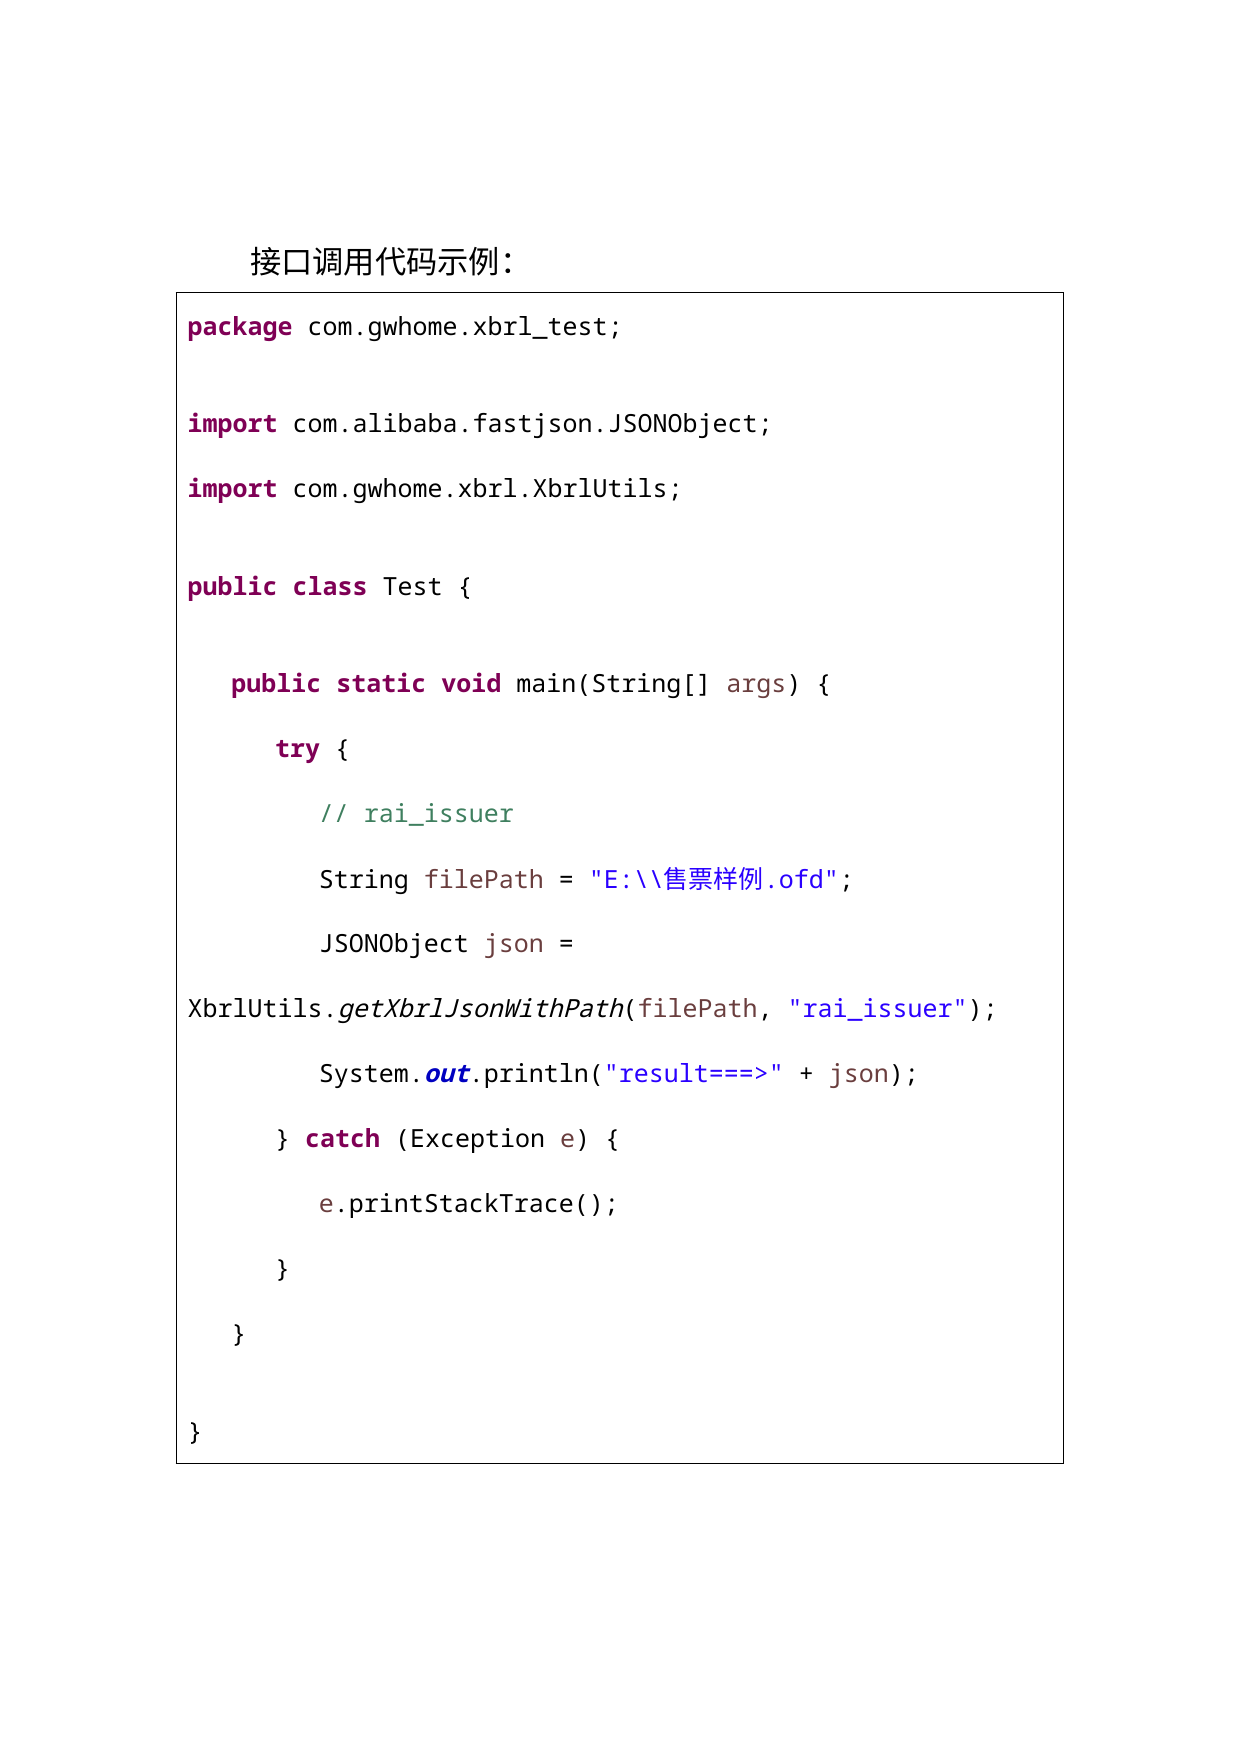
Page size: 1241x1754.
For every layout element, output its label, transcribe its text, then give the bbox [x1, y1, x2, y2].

table_header package com.gwhome.xbrl_test; import com.alibaba.fastjson.JSONObject; import com.gwhome.xbrl.XbrlUtils; public class Test { public static void main(String[] args) { try { // rai_issuer String filePath = "E:\\售票样例.ofd"; JSONObject json = XbrlUtils.getXbrlJsonWithPath(filePath, "rai_issuer"); System.out.println("result===>" + json); } catch (Exception e) { e.printStackTrace(); } } } [177, 293, 1063, 1463]
text 接口调用代码示例： [187, 227, 1053, 292]
